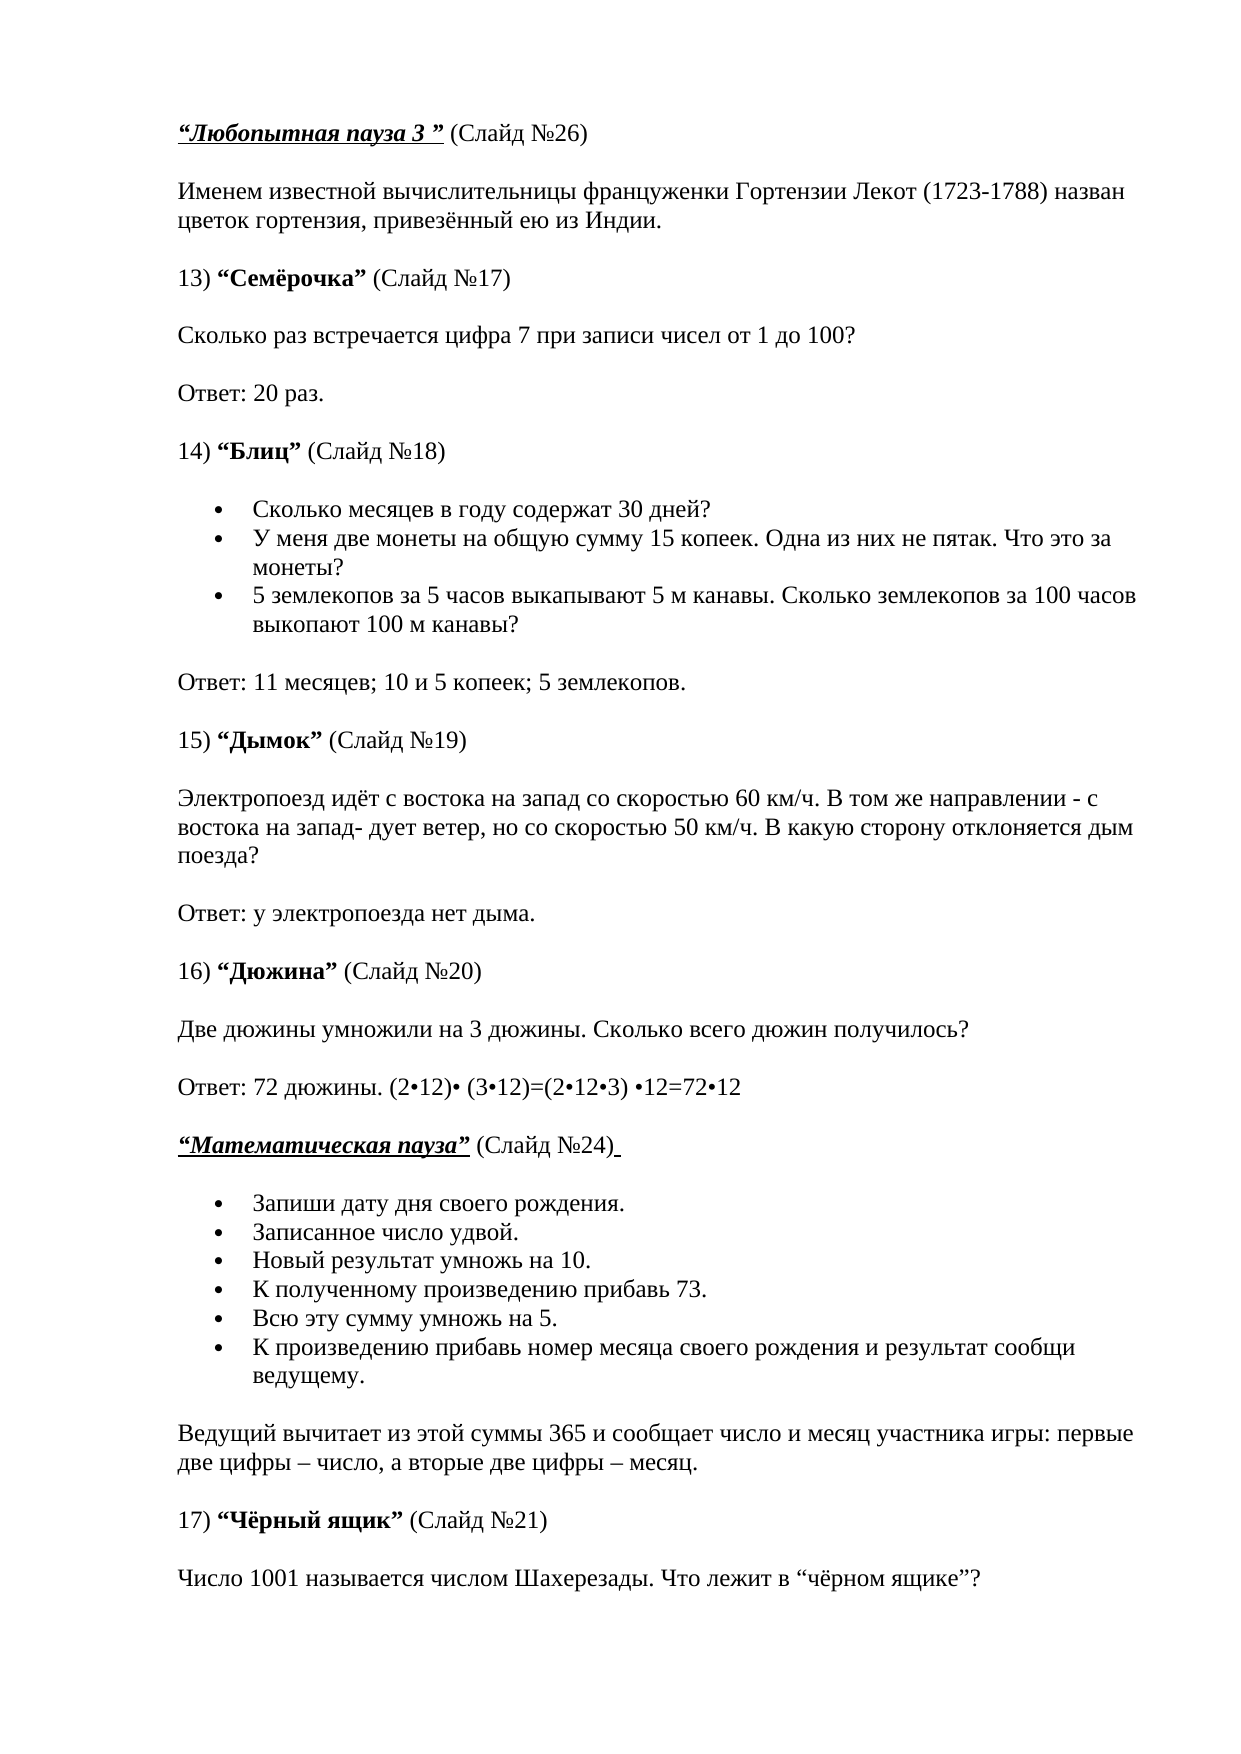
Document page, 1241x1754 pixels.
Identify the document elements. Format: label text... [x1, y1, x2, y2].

text Две дюжины умножили на 3 дюжины. Сколько всего дюжин получилось? [177, 1014, 1152, 1043]
list К произведению прибавь номер месяца своего рождения и результат сообщи ведущему. [215, 1332, 1152, 1389]
text Ведущий вычитает из этой суммы 365 и сообщает число и месяц участника игры: первые две цифры – число, а вторые две цифры – месяц. [177, 1418, 1152, 1476]
list Сколько месяцев в году содержат 30 дней? [215, 494, 1152, 523]
text 14) “Блиц” (Слайд №18) [177, 436, 1152, 465]
text “Любопытная пауза (Слайд №26) [177, 118, 1152, 147]
text Ответ: у электропоезда нет дыма. [177, 898, 1152, 927]
list 5 землекопов за 5 часов выкапывают канавы. Сколько землекопов за 100 часов выкопают канавы? [215, 581, 1152, 638]
list Записанное число удвой. [215, 1217, 1152, 1246]
text 15) “Дымок” (Слайд №19) [177, 725, 1152, 754]
list К полученному произведению прибавь 73. [215, 1274, 1152, 1303]
list Всю эту сумму умножь на 5. [215, 1303, 1152, 1332]
text Сколько раз встречается цифра 7 при записи чисел от 1 до 100? [177, 321, 1152, 349]
text Ответ: 20 раз. [177, 378, 1152, 407]
list У меня две монеты на общую сумму 15 копеек. Одна из них не пятак. Что это за монеты? [215, 523, 1152, 581]
text “Математическая пауза” (Слайд №24) [177, 1130, 1152, 1159]
text 16) “Дюжина” (Слайд №20) [177, 956, 1152, 985]
text Ответ: 72 дюжины. (2•12)• (3•12)=(2•12•3) •12=72•12 [177, 1072, 1152, 1101]
text Электропоезд идёт с востока на запад со скоростью . В том же направлении - с востока на запад- дует ветер, но со скоростью . В какую сторону отклоняется дым поезда? [177, 783, 1152, 869]
text Именем известной вычислительницы француженки Гортензии Лекот (1723-1788) назван цветок гортензия, привезённый ею из Индии. [177, 176, 1152, 233]
text 13) “Семёрочка” (Слайд №17) [177, 263, 1152, 291]
list Запиши дату дня своего рождения. [215, 1188, 1152, 1217]
text 17) “Чёрный ящик” (Слайд №21) [177, 1505, 1152, 1534]
text Число 1001 называется числом Шахерезады. Что лежит в “чёрном ящике”? [177, 1563, 1152, 1592]
text Ответ: 11 месяцев; 10 и 5 копеек; 5 землекопов. [177, 667, 1152, 696]
list Новый результат умножь на 10. [215, 1246, 1152, 1274]
